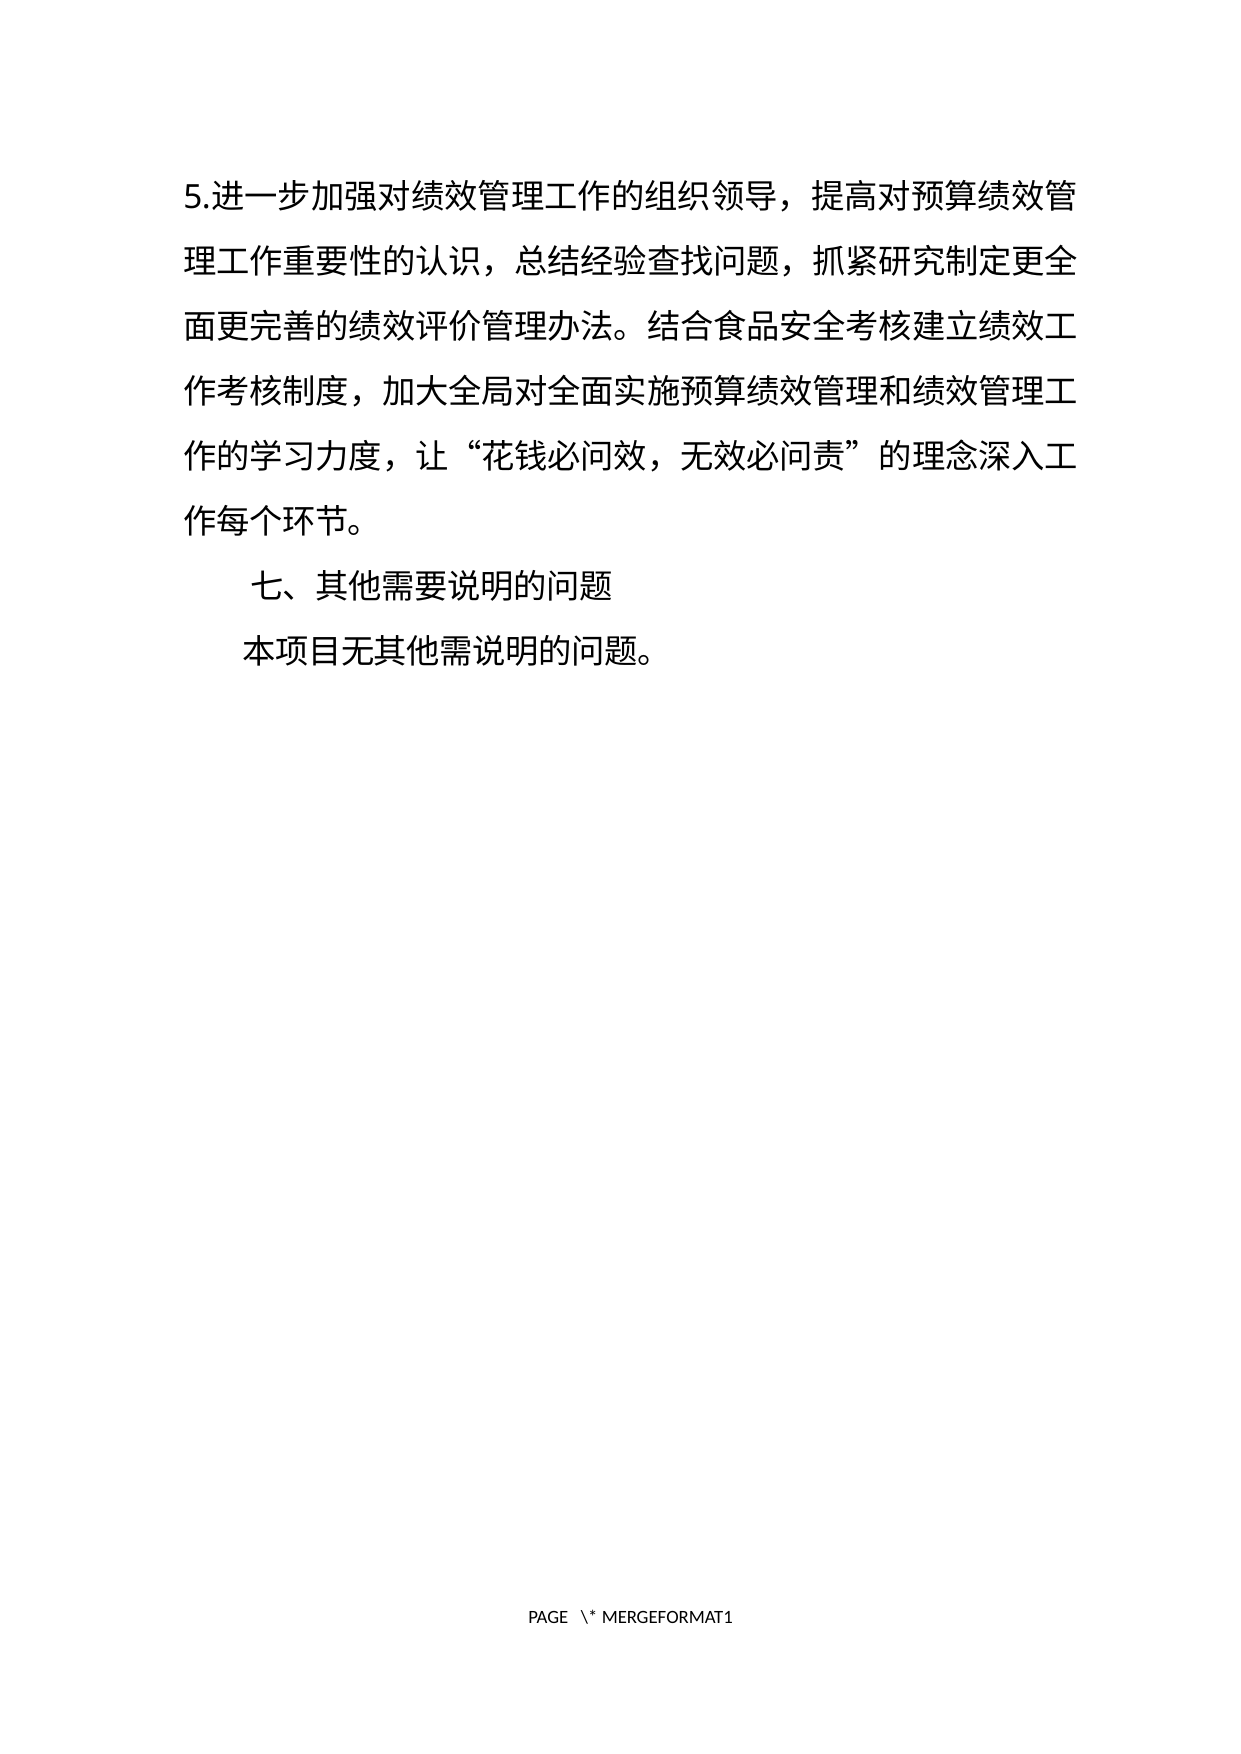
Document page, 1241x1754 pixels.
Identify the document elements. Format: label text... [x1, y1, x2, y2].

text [183, 162, 1078, 552]
text 本项目无其他需说明的问题。 [183, 617, 1078, 682]
text 七、其他需要说明的问题 [183, 552, 1078, 617]
